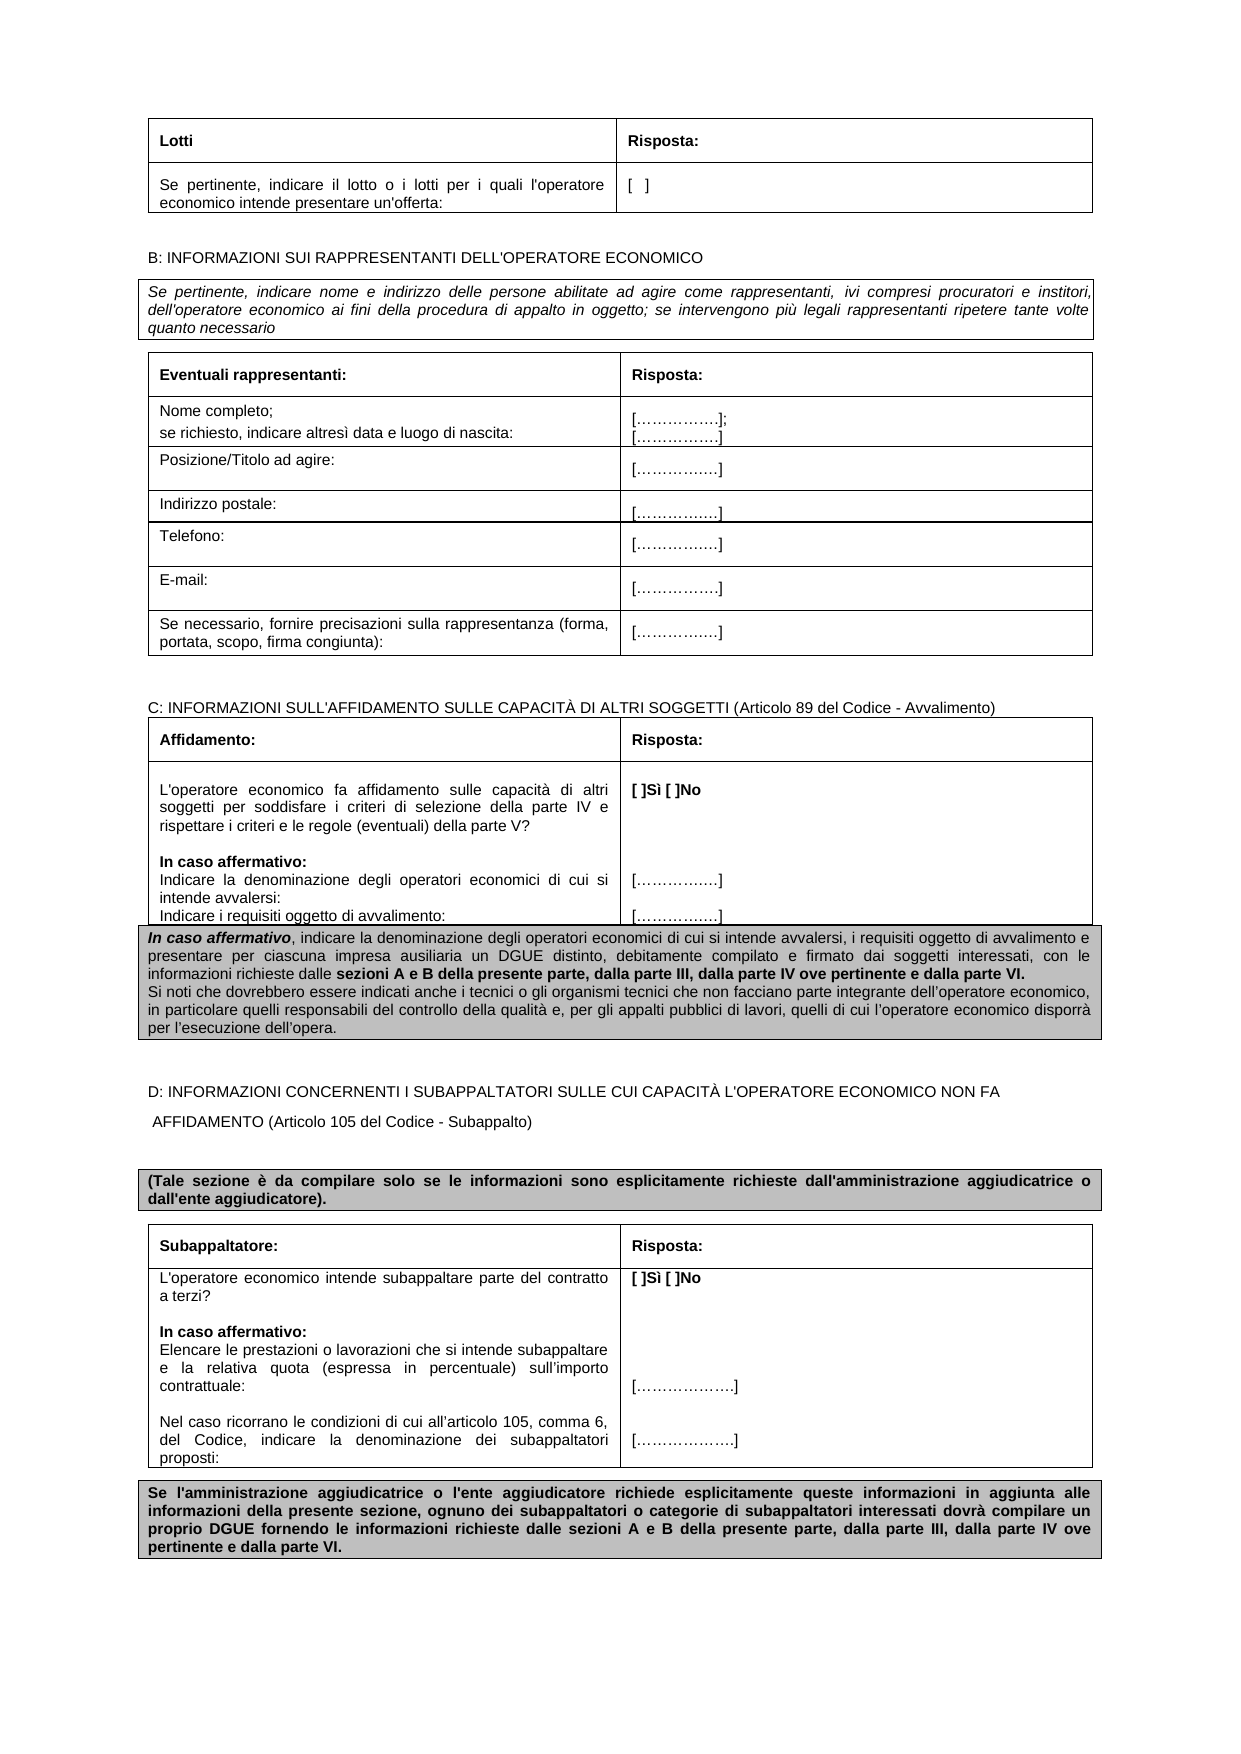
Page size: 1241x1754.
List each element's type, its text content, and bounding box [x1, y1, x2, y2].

table_cell [………….…] [621, 447, 1092, 490]
title B: Informazioni sui rappresentanti dell'operatore economico [148, 249, 1093, 267]
table_cell [ ] [617, 163, 1092, 212]
table_cell E-mail: [149, 567, 620, 609]
title affidamento (Articolo 105 del Codice - Subappalto) [148, 1113, 1093, 1131]
table_header Eventuali rappresentanti: [149, 353, 620, 396]
text In caso affermativo, indicare la denominazione degli operatori economici di cui si intende avvalersi, i requisiti oggetto di avvalimento e presentare per ciascuna impresa ausiliaria un DGUE distinto, debitamente compilato e firmato dai soggetti interessati, con le informazioni richieste dalle sezioni A e B della presente parte, dalla parte III, dalla parte IV ove pertinente e dalla parte VI. [139, 926, 1101, 979]
table_cell L'operatore economico fa affidamento sulle capacità di altri soggetti per soddisfare i criteri di selezione della parte IV e rispettare i criteri e le regole (eventuali) della parte V? In caso affermativo: Indicare la denominazione degli operatori economici di cui si intende avvalersi: Indicare i requisiti oggetto di avvalimento: [149, 762, 620, 924]
table_cell Se necessario, fornire precisazioni sulla rappresentanza (forma, portata, scopo, firma congiunta): [149, 611, 620, 655]
table_cell [ ]Sì [ ]No [……………….] [……………….] [621, 1269, 1092, 1467]
table_cell Posizione/Titolo ad agire: [149, 447, 620, 490]
text Si noti che dovrebbero essere indicati anche i tecnici o gli organismi tecnici che non facciano parte integrante dell’operatore economico, in particolare quelli responsabili del controllo della qualità e, per gli appalti pubblici di lavori, quelli di cui l’operatore economico disporrà per l’esecuzione dell’opera. [139, 979, 1101, 1039]
title C: Informazioni sull'affidamento SULLE Capacità di altri soggetti (Articolo 89 del Codice - Avvalimento) [148, 699, 1093, 717]
table_header Subappaltatore: [149, 1225, 620, 1268]
table_header Risposta: [621, 718, 1092, 761]
table_header Risposta: [621, 353, 1092, 396]
table_cell [ ]Sì [ ]No [………….…] [………….…] [621, 762, 1092, 924]
table_cell Risposta: [617, 119, 1092, 162]
table_cell [………….…] [621, 491, 1092, 521]
table_cell Nome completo; se richiesto, indicare altresì data e luogo di nascita: [149, 397, 620, 446]
table_cell [………….…] [621, 523, 1092, 566]
table_cell Indirizzo postale: [149, 491, 620, 521]
table_cell […………….]; […………….] [621, 397, 1092, 446]
title Se l'amministrazione aggiudicatrice o l'ente aggiudicatore richiede esplicitamente queste informazioni in aggiunta alle informazioni della presente sezione, ognuno dei subappaltatori o categorie di subappaltatori interessati dovrà compilare un proprio DGUE fornendo le informazioni richieste dalle sezioni A e B della presente parte, dalla parte III, dalla parte IV ove pertinente e dalla parte VI. [139, 1481, 1101, 1558]
title (Tale sezione è da compilare solo se le informazioni sono esplicitamente richieste dall'amministrazione aggiudicatrice o dall'ente aggiudicatore). [139, 1170, 1101, 1210]
table_cell Se pertinente, indicare il lotto o i lotti per i quali l'operatore economico intende presentare un'offerta: [149, 163, 616, 212]
table_cell […………….] [621, 567, 1092, 609]
table_header Risposta: [621, 1225, 1092, 1268]
table_cell [………….…] [621, 611, 1092, 655]
text Se pertinente, indicare nome e indirizzo delle persone abilitate ad agire come rappresentanti, ivi compresi procuratori e institori, dell'operatore economico ai fini della procedura di appalto in oggetto; se intervengono più legali rappresentanti ripetere tante volte quanto necessario [139, 280, 1093, 339]
table_cell Lotti [149, 119, 616, 162]
table_header Affidamento: [149, 718, 620, 761]
table_cell L'operatore economico intende subappaltare parte del contratto a terzi? In caso affermativo: Elencare le prestazioni o lavorazioni che si intende subappaltare e la relativa quota (espressa in percentuale) sull’importo contrattuale: Nel caso ricorrano le condizioni di cui all’articolo 105, comma 6, del Codice, indicare la denominazione dei subappaltatori proposti: [149, 1269, 620, 1467]
table_cell Telefono: [149, 523, 620, 566]
title D: Informazioni concernenti i subappaltatori sulle cui capacità l'operatore economico non fa [148, 1083, 1093, 1101]
